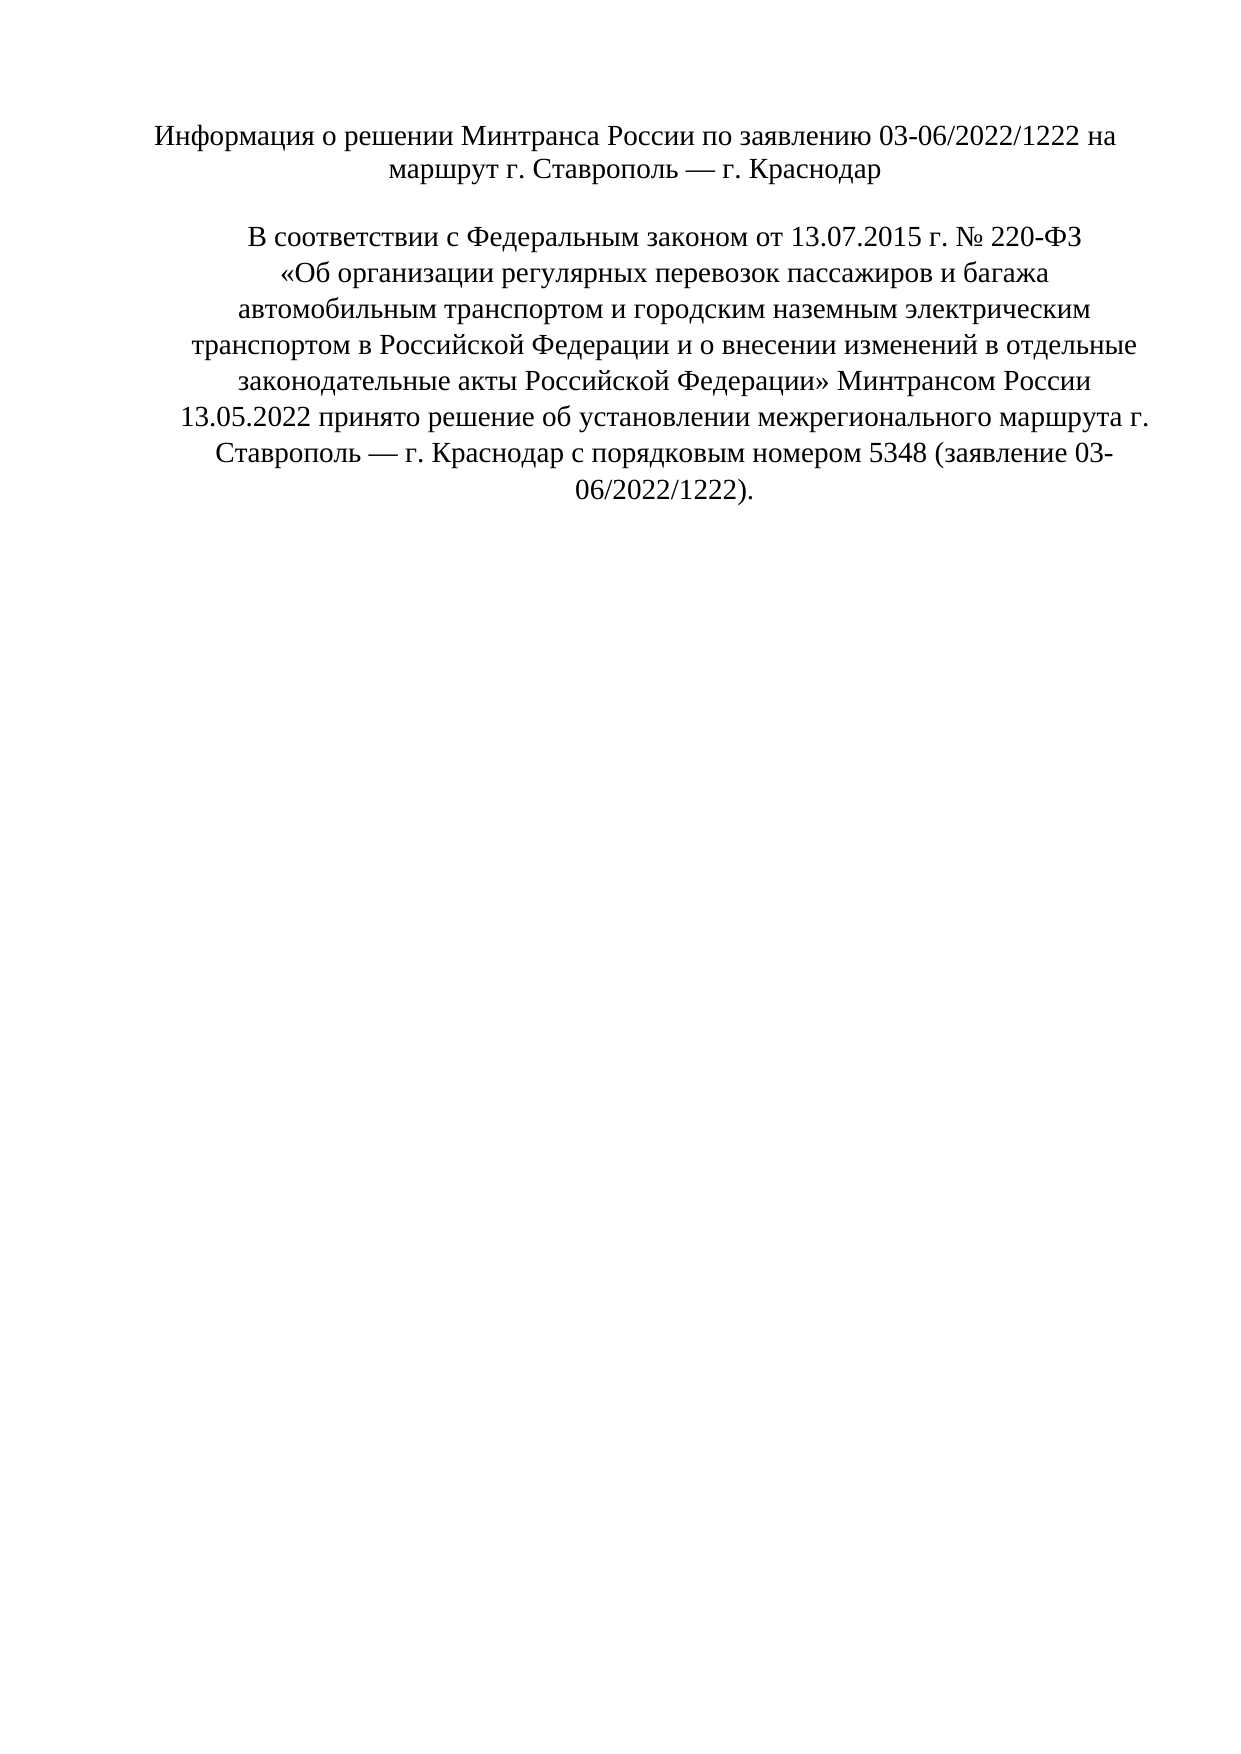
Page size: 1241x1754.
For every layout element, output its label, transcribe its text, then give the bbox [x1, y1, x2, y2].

text Информация о решении Минтранса России по заявлению 03-06/2022/1222 на маршрут г. Ставрополь — г. Краснодар [118, 118, 1152, 185]
text В соответствии с Федеральным законом от 13.07.2015 г. № 220-ФЗ «Об организации регулярных перевозок пассажиров и багажа автомобильным транспортом и городским наземным электрическим транспортом в Российской Федерации и о внесении изменений в отдельные законодательные акты Российской Федерации» Минтрансом России 13.05.2022 принято решение об установлении межрегионального маршрута г. Ставрополь — г. Краснодар с порядковым номером 5348 (заявление 03-06/2022/1222). [177, 219, 1152, 505]
